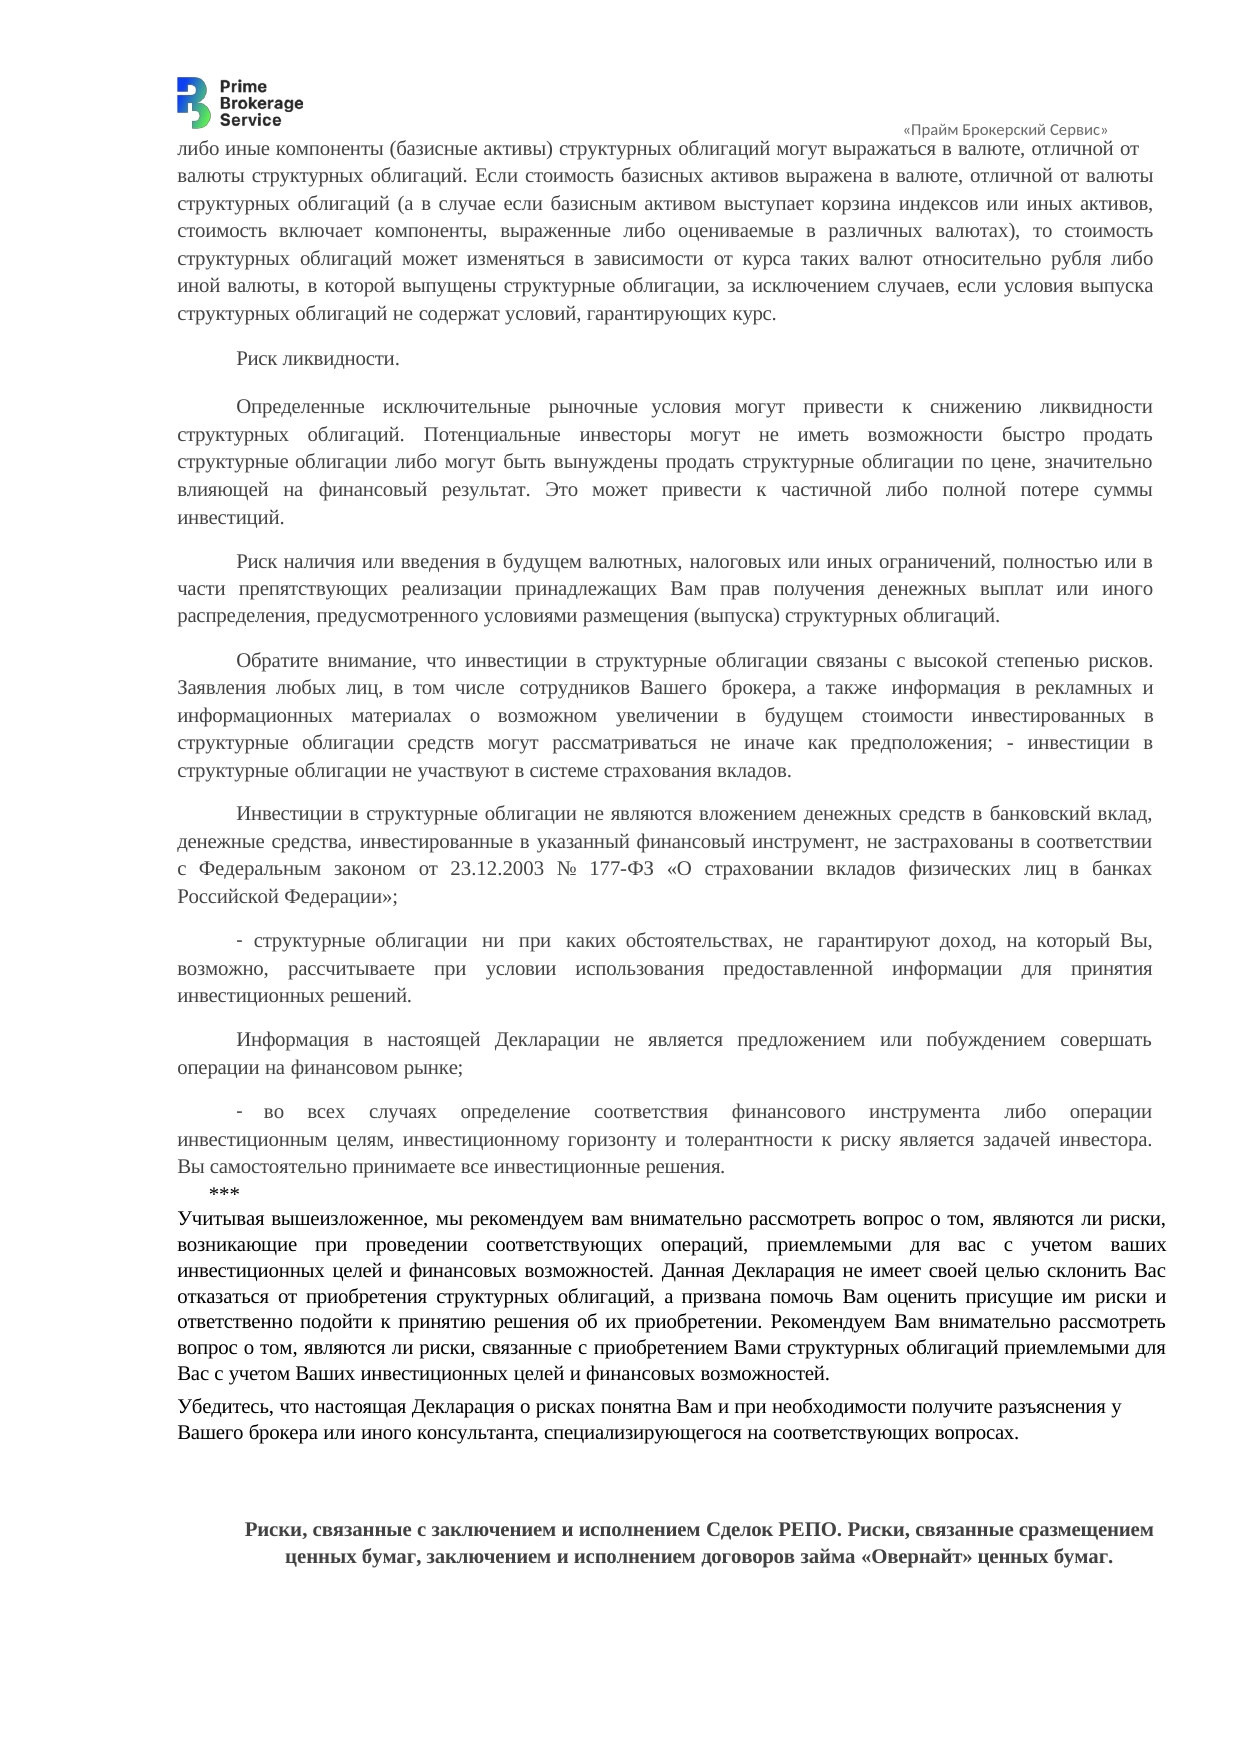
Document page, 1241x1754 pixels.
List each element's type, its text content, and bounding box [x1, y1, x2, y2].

text либо иные компоненты (базисные активы) структурных облигаций могут выражаться в валюте, отличной от [177, 137, 1178, 159]
list во всех случаях определение соответствия финансового инструмента либо операции инвестиционным целям, инвестиционному горизонту и толерантности к риску является задачей инвестора. Вы самостоятельно принимаете все инвестиционные решения. [177, 1099, 1153, 1178]
text валюты структурных облигаций. Если стоимость базисных активов выражена в валюте, отличной от валюты структурных облигаций (а в случае если базисным активом выступает корзина индексов или иных активов, стоимость включает компоненты, выраженные либо оцениваемые в различных валютах), то стоимость структурных облигаций может изменяться в зависимости от курса таких валют относительно рубля либо иной валюты, в которой выпущены структурные облигации, за исключением случаев, если условия выпуска структурных облигаций не содержат условий, гарантирующих курс. [177, 163, 1153, 325]
text *** [208, 1182, 1178, 1206]
text Риск наличия или введения в будущем валютных, налоговых или иных ограничений, полностью или в части препятствующих реализации принадлежащих Вам прав получения денежных выплат или иного распределения, предусмотренного условиями размещения (выпуска) структурных облигаций. [177, 549, 1153, 627]
picture [177, 77, 304, 129]
subtitle Риски, связанные с заключением и исполнением Сделок РЕПО. Риски, связанные сразмещением ценных бумаг, заключением и исполнением договоров займа «Овернайт» ценных бумаг. [244, 1517, 1178, 1568]
text Убедитесь, что настоящая Декларация о рисках понятна Вам и при необходимости получите разъяснения у Вашего брокера или иного консультанта, специализирующегося на соответствующих вопросах. [177, 1394, 1178, 1444]
text Информация в настоящей Декларации не является предложением или побуждением совершать операции на финансовом рынке; [177, 1027, 1152, 1079]
text Определенные исключительные рыночные условия могут привести к снижению ликвидности структурных облигаций. Потенциальные инвесторы могут не иметь возможности быстро продать структурные облигации либо могут быть вынуждены продать структурные облигации по цене, значительно влияющей на финансовый результат. Это может привести к частичной либо полной потере суммы инвестиций. [177, 394, 1153, 529]
text Учитывая вышеизложенное, мы рекомендуем вам внимательно рассмотреть вопрос о том, являются ли риски, возникающие при проведении соответствующих операций, приемлемыми для вас с учетом ваших инвестиционных целей и финансовых возможностей. Данная Декларация не имеет своей целью склонить Вас отказаться от приобретения структурных облигаций, а призвана помочь Вам оценить присущие им риски и ответственно подойти к принятию решения об их приобретении. Рекомендуем Вам внимательно рассмотреть вопрос о том, являются ли риски, связанные с приобретением Вами структурных облигаций приемлемыми для Вас с учетом Ваших инвестиционных целей и финансовых возможностей. [177, 1206, 1167, 1385]
list структурные облигации ни при каких обстоятельствах, не гарантируют доход, на который Вы, возможно, рассчитываете при условии использования предоставленной информации для принятия инвестиционных решений. [177, 927, 1153, 1007]
text Инвестиции в структурные облигации не являются вложением денежных средств в банковский вклад, денежные средства, инвестированные в указанный финансовый инструмент, не застрахованы в соответствии с Федеральным законом от 23.12.2003 № 177-ФЗ «О страховании вкладов физических лиц в банках Российской Федерации»; [177, 801, 1153, 908]
text Риск ликвидности. [236, 346, 1178, 370]
text Обратите внимание, что инвестиции в структурные облигации связаны с высокой степенью рисков. Заявления любых лиц, в том числе сотрудников Вашего брокера, а также информация в рекламных и информационных материалах о возможном увеличении в будущем стоимости инвестированных в структурные облигации средств могут рассматриваться не иначе как предположения; - инвестиции в структурные облигации не участвуют в системе страхования вкладов. [177, 648, 1154, 782]
